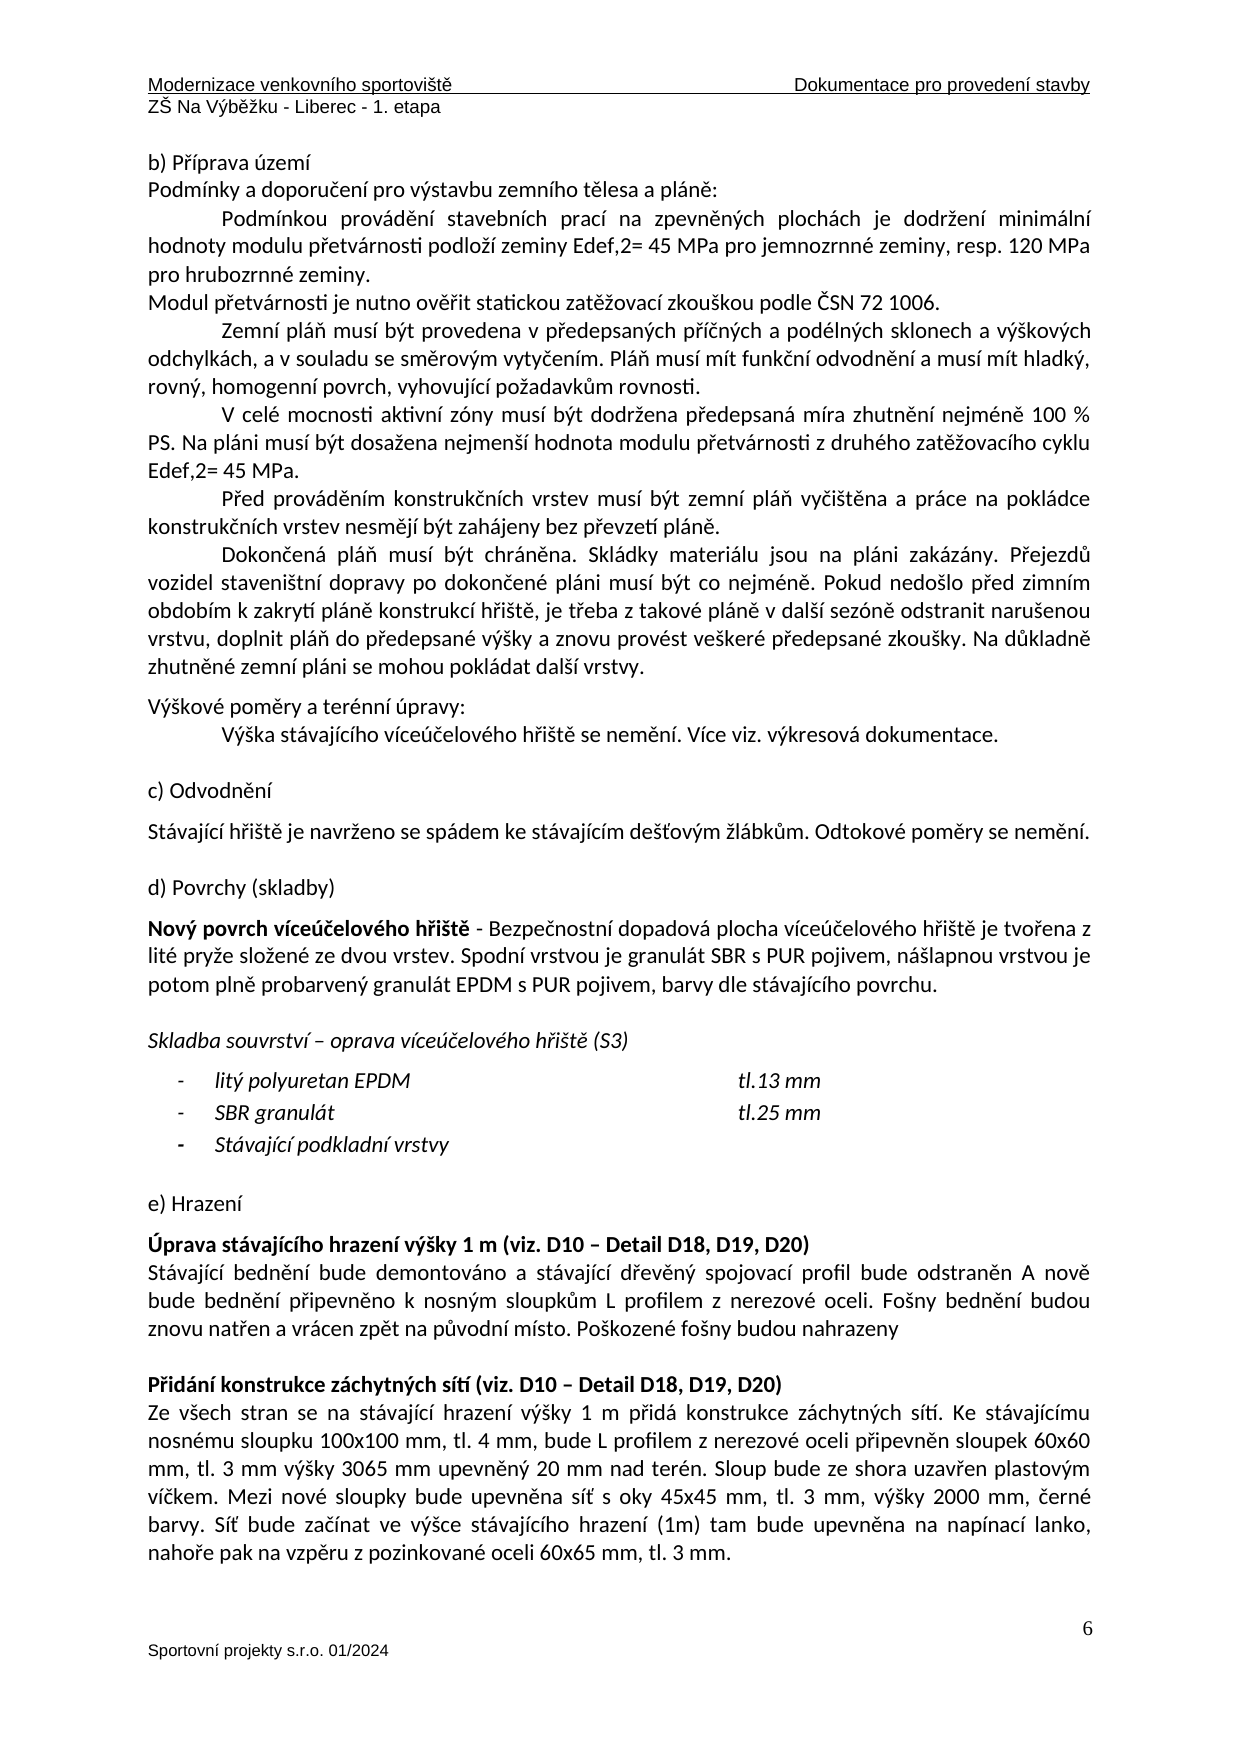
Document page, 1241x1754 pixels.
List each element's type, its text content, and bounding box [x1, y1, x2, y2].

text Před prováděním konstrukčních vrstev musí být zemní pláň vyčištěna a práce na pokládce konstrukčních vrstev nesmějí být zahájeny bez převzetí pláně. [148, 484, 1093, 540]
text Nový povrch víceúčelového hřiště - Bezpečnostní dopadová plocha víceúčelového hřiště je tvořena z lité pryže složené ze dvou vrstev. Spodní vrstvou je granulát SBR s PUR pojivem, nášlapnou vrstvou je potom plně probarvený granulát EPDM s PUR pojivem, barvy dle stávajícího povrchu. [148, 914, 1093, 998]
text Dokončená pláň musí být chráněna. Skládky materiálu jsou na pláni zakázány. Přejezdů vozidel staveništní dopravy po dokončené pláni musí být co nejméně. Pokud nedošlo před zimním obdobím k zakrytí pláně konstrukcí hřiště, je třeba z takové pláně v další sezóně odstranit narušenou vrstvu, doplnit pláň do předepsané výšky a znovu provést veškeré předepsané zkoušky. Na důkladně zhutněné zemní pláni se mohou pokládat další vrstvy. [148, 540, 1093, 680]
text c) Odvodnění [148, 777, 1093, 804]
text e) Hrazení [148, 1189, 1093, 1217]
list Stávající podkladní vrstvy [177, 1131, 1093, 1159]
text Stávající bednění bude demontováno a stávající dřevěný spojovací profil bude odstraněn A nově bude bednění připevněno k nosným sloupkům L profilem z nerezové oceli. Fošny bednění budou znovu natřen a vrácen zpět na původní místo. Poškozené fošny budou nahrazeny [148, 1258, 1093, 1342]
text Přidání konstrukce záchytných sítí (viz. D10 – Detail D18, D19, D20) [148, 1370, 1093, 1398]
text Podmínky a doporučení pro výstavbu zemního tělesa a pláně: [148, 176, 1093, 204]
text Výška stávajícího víceúčelového hřiště se nemění. Více viz. výkresová dokumentace. [148, 721, 1093, 748]
list SBR granulát tl.25 mm [177, 1098, 1093, 1126]
text d) Povrchy (skladby) [148, 873, 1093, 901]
text b) Příprava území [148, 148, 1093, 176]
text Podmínkou provádění stavebních prací na zpevněných plochách je dodržení minimální hodnoty modulu přetvárnosti podloží zeminy Edef,2= 45 MPa pro jemnozrnné zeminy, resp. 120 MPa pro hrubozrnné zeminy. [148, 204, 1093, 288]
text V celé mocnosti aktivní zóny musí být dodržena předepsaná míra zhutnění nejméně 100 % PS. Na pláni musí být dosažena nejmenší hodnota modulu přetvárnosti z druhého zatěžovacího cyklu Edef,2= 45 MPa. [148, 400, 1093, 484]
text Zemní pláň musí být provedena v předepsaných příčných a podélných sklonech a výškových odchylkách, a v souladu se směrovým vytyčením. Pláň musí mít funkční odvodnění a musí mít hladký, rovný, homogenní povrch, vyhovující požadavkům rovnosti. [148, 316, 1093, 400]
text Modul přetvárnosti je nutno ověřit statickou zatěžovací zkouškou podle ČSN 72 1006. [148, 288, 1093, 316]
text Ze všech stran se na stávající hrazení výšky 1 m přidá konstrukce záchytných sítí. Ke stávajícímu nosnému sloupku 100x100 mm, tl. 4 mm, bude L profilem z nerezové oceli připevněn sloupek 60x60 mm, tl. 3 mm výšky 3065 mm upevněný 20 mm nad terén. Sloup bude ze shora uzavřen plastovým víčkem. Mezi nové sloupky bude upevněna síť s oky 45x45 mm, tl. 3 mm, výšky 2000 mm, černé barvy. Síť bude začínat ve výšce stávajícího hrazení (1m) tam bude upevněna na napínací lanko, nahoře pak na vzpěru z pozinkované oceli 60x65 mm, tl. 3 mm. [148, 1398, 1093, 1566]
text Skladba souvrství – oprava víceúčelového hřiště (S3) [148, 1026, 1093, 1054]
text Úprava stávajícího hrazení výšky 1 m (viz. D10 – Detail D18, D19, D20) [148, 1230, 1093, 1258]
list litý polyuretan EPDM tl.13 mm [177, 1066, 1093, 1094]
text Stávající hřiště je navrženo se spádem ke stávajícím dešťovým žlábkům. Odtokové poměry se nemění. [148, 817, 1093, 845]
text Výškové poměry a terénní úpravy: [148, 692, 1093, 721]
